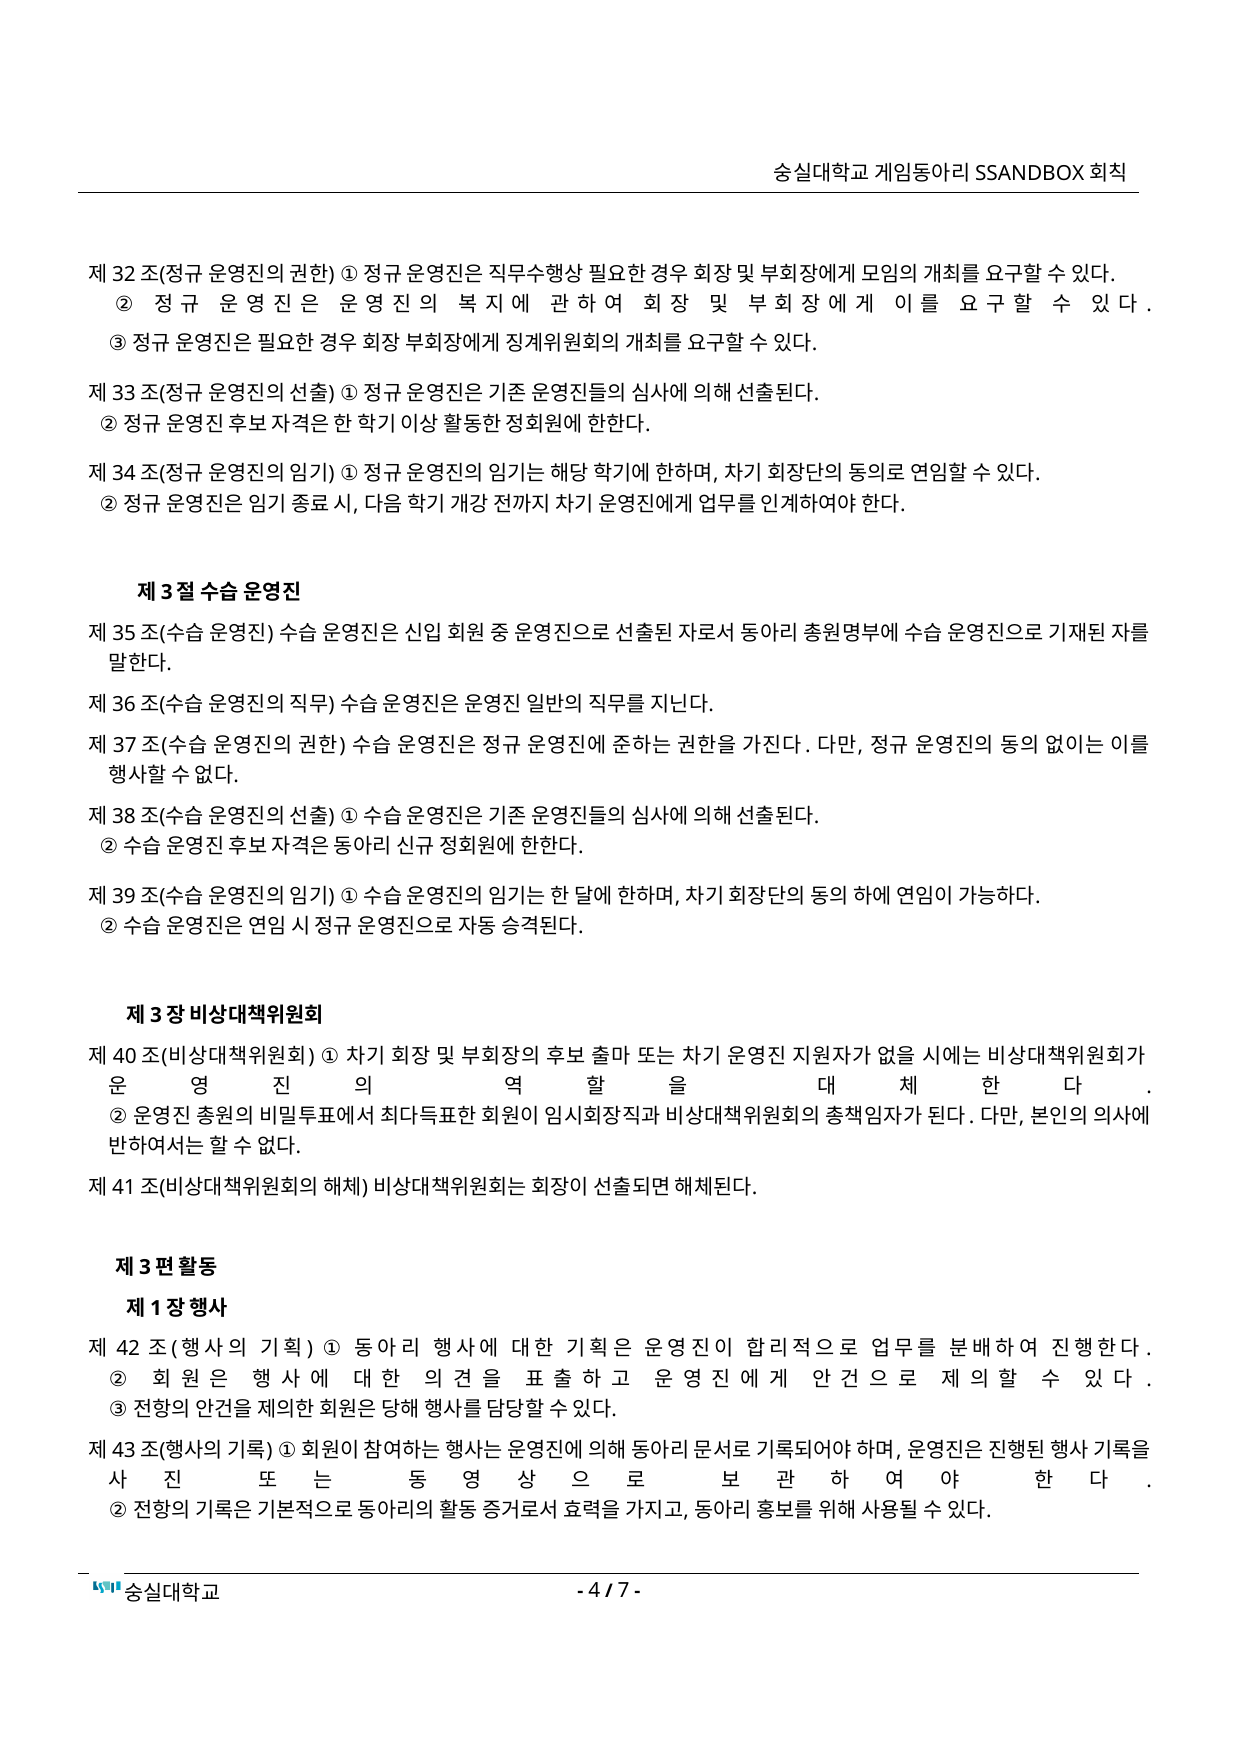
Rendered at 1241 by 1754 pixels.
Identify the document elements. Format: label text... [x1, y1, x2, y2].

text ② 수습 운영진은 연임 시 정규 운영진으로 자동 승격된다. [88, 909, 1152, 940]
text 제36조(수습 운영진의 직무) 수습 운영진은 운영진 일반의 직무를 지닌다. [88, 687, 1152, 718]
text 제43조(행사의 기록) ① 회원이 참여하는 행사는 운영진에 의해 동아리 문서로 기록되어야 하며, 운영진은 진행된 행사 기록을 사진 또는 동영상으로 보관하여야 한다. ② 전항의 기록은 기본적으로 동아리의 활동 증거로서 효력을 가지고, 동아리 홍보를 위해 사용될 수 있다. [88, 1433, 1152, 1524]
text 제41조(비상대책위원회의 해체) 비상대책위원회는 회장이 선출되면 해체된다. [88, 1171, 1152, 1201]
picture [89, 1573, 125, 1600]
text 제38조(수습 운영진의 선출) ① 수습 운영진은 기존 운영진들의 심사에 의해 선출된다. [88, 799, 1152, 829]
text 제35조(수습 운영진) 수습 운영진은 신입 회원 중 운영진으로 선출된 자로서 동아리 총원명부에 수습 운영진으로 기재된 자를 말한다. [88, 616, 1152, 677]
text 제32조(정규 운영진의 권한) ① 정규 운영진은 직무수행상 필요한 경우 회장 및 부회장에게 모임의 개최를 요구할 수 있다. [88, 257, 1152, 287]
text ② 정규 운영진은 운영진의 복지에 관하여 회장 및 부회장에게 이를 요구할 수 있다. ③ 정규 운영진은 필요한 경우 회장 부회장에게 징계위원회의 개최를 요구할 수 있다. [88, 287, 1152, 357]
text ② 정규 운영진 후보 자격은 한 학기 이상 활동한 정회원에 한한다. [88, 407, 1152, 437]
text 제3절 수습 운영진 [88, 576, 1152, 606]
text 제40조(비상대책위원회) ① 차기 회장 및 부회장의 후보 출마 또는 차기 운영진 지원자가 없을 시에는 비상대책위원회가 운영진의 역할을 대체한다. ② 운영진 총원의 비밀투표에서 최다득표한 회원이 임시회장직과 비상대책위원회의 총책임자가 된다. 다만, 본인의 의사에 반하여서는 할 수 없다. [88, 1039, 1152, 1160]
text 제42조(행사의 기획) ① 동아리 행사에 대한 기획은 운영진이 합리적으로 업무를 분배하여 진행한다. ② 회원은 행사에 대한 의견을 표출하고 운영진에게 안건으로 제의할 수 있다. ③ 전항의 안건을 제의한 회원은 당해 행사를 담당할 수 있다. [88, 1332, 1152, 1422]
text 제3장 비상대책위원회 [88, 998, 1152, 1028]
text 제3편 활동 [88, 1250, 1152, 1280]
text 제1장 행사 [88, 1291, 1152, 1321]
text 제33조(정규 운영진의 선출) ① 정규 운영진은 기존 운영진들의 심사에 의해 선출된다. [88, 376, 1152, 407]
text 제39조(수습 운영진의 임기) ① 수습 운영진의 임기는 한 달에 한하며, 차기 회장단의 동의 하에 연임이 가능하다. [88, 879, 1152, 909]
text 제34조(정규 운영진의 임기) ① 정규 운영진의 임기는 해당 학기에 한하며, 차기 회장단의 동의로 연임할 수 있다. [88, 457, 1152, 487]
text ② 정규 운영진은 임기 종료 시, 다음 학기 개강 전까지 차기 운영진에게 업무를 인계하여야 한다. [88, 487, 1152, 517]
text ② 수습 운영진 후보 자격은 동아리 신규 정회원에 한한다. [88, 829, 1152, 860]
text 제37조(수습 운영진의 권한) 수습 운영진은 정규 운영진에 준하는 권한을 가진다. 다만, 정규 운영진의 동의 없이는 이를 행사할 수 없다. [88, 728, 1152, 789]
